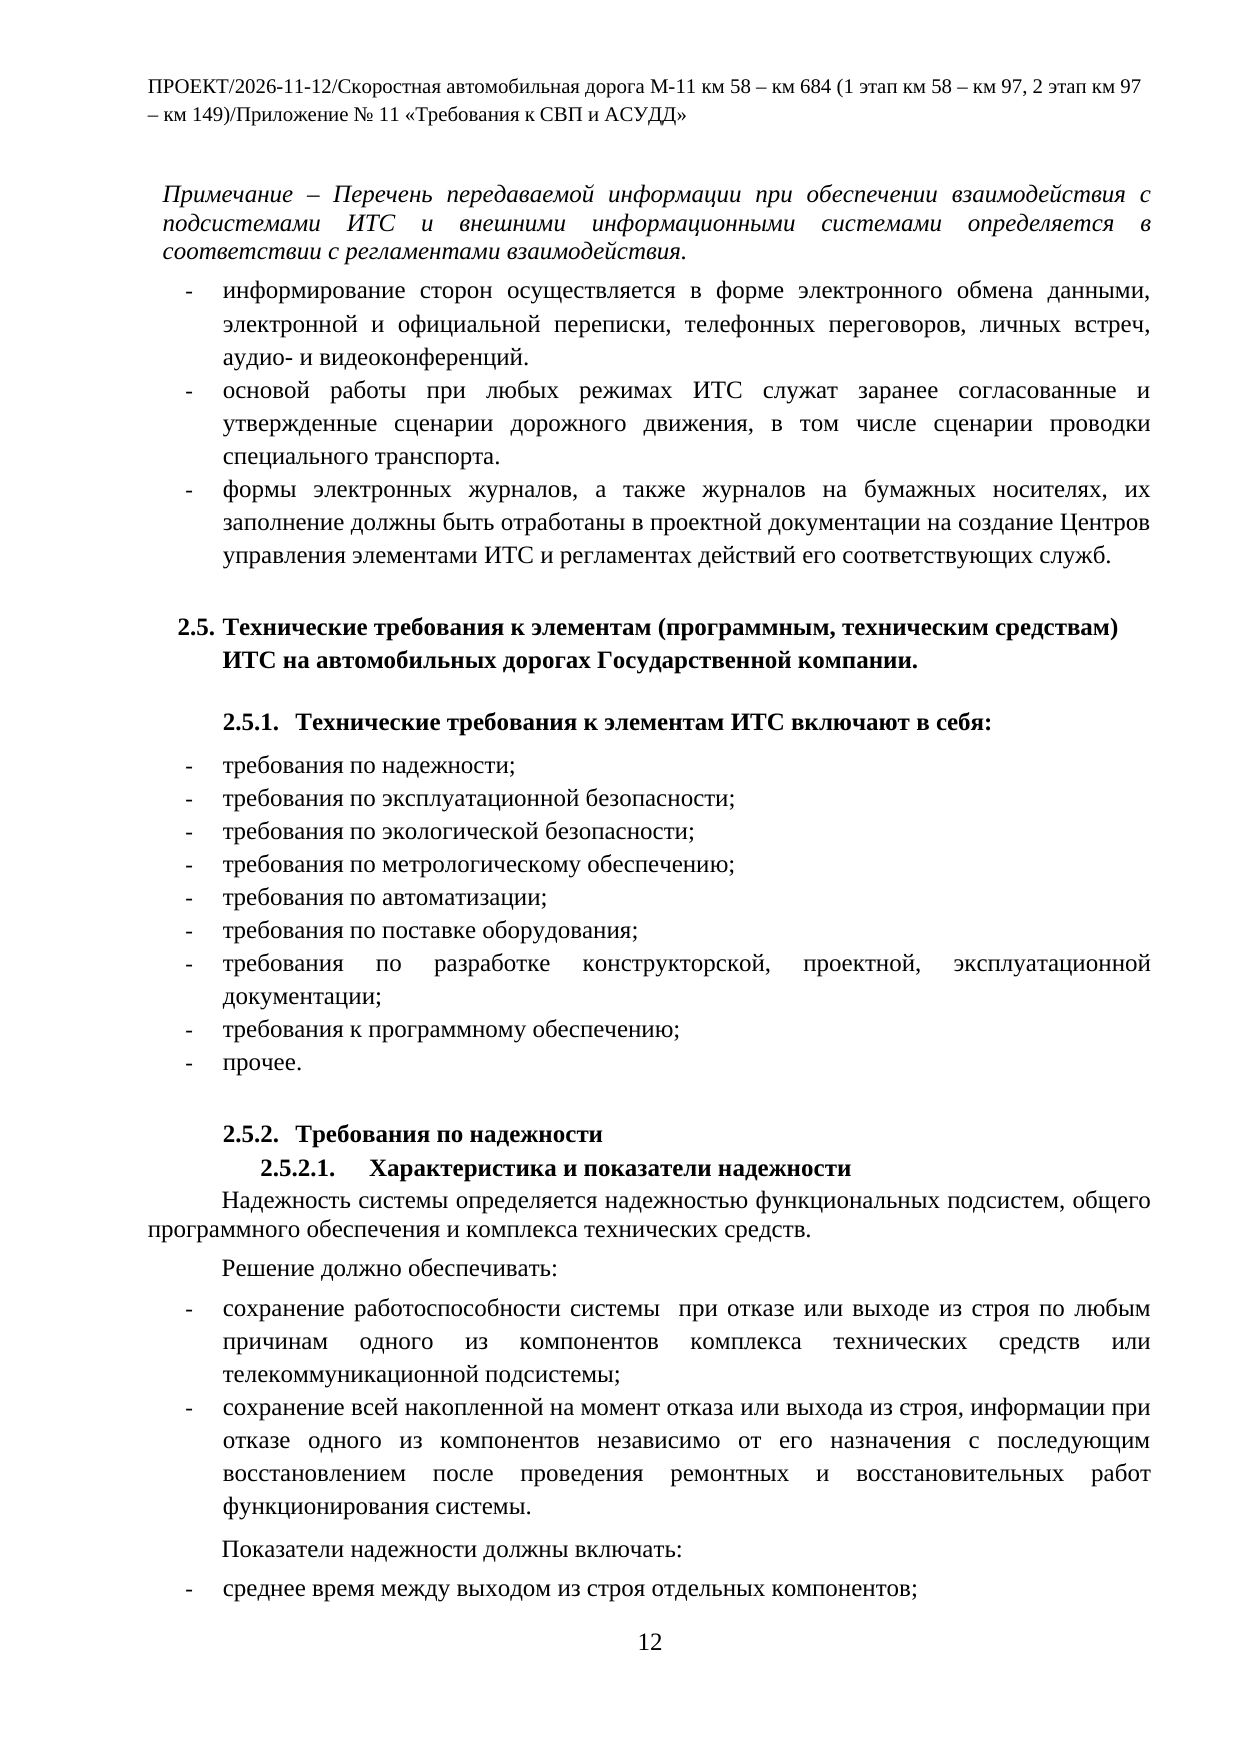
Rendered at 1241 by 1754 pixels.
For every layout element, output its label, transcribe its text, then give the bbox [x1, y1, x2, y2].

list Технические требования к элементам (программным, техническим средствам) ИТС на автомобильных дорогах Государственной компании. [177, 612, 1152, 674]
list требования по автоматизации; [185, 882, 1152, 911]
list требования к программному обеспечению; [185, 1014, 1152, 1043]
list Требования по надежности [223, 1119, 1152, 1148]
list требования по экологической безопасности; [185, 816, 1152, 845]
list требования по эксплуатационной безопасности; [185, 783, 1152, 812]
list формы электронных журналов, а также журналов на бумажных носителях, их заполнение должны быть отработаны в проектной документации на создание Центров управления элементами ИТС и регламентах действий его соответствующих служб. [185, 474, 1152, 568]
list требования по поставке оборудования; [185, 915, 1152, 944]
list сохранение работоспособности системы при отказе или выходе из строя по любым причинам одного из компонентов комплекса технических средств или телекоммуникационной подсистемы; [185, 1293, 1152, 1387]
text Решение должно обеспечивать: [148, 1253, 1152, 1282]
list основой работы при любых режимах ИТС служат заранее согласованные и утвержденные сценарии дорожного движения, в том числе сценарии проводки специального транспорта. [185, 375, 1152, 469]
list требования по разработке конструкторской, проектной, эксплуатационной документации; [185, 948, 1152, 1010]
list Характеристика и показатели надежности [260, 1153, 1152, 1181]
list сохранение всей накопленной на момент отказа или выхода из строя, информации при отказе одного из компонентов независимо от его назначения с последующим восстановлением после проведения ремонтных и восстановительных работ функционирования системы. [185, 1392, 1152, 1519]
list требования по надежности; [185, 750, 1152, 779]
list требования по метрологическому обеспечению; [185, 849, 1152, 878]
list прочее. [185, 1047, 1152, 1076]
list среднее время между выходом из строя отдельных компонентов; [185, 1573, 1152, 1602]
text Примечание – Перечень передаваемой информации при обеспечении взаимодействия с подсистемами ИТС и внешними информационными системами определяется в соответствии с регламентами взаимодействия. [162, 179, 1152, 265]
list Технические требования к элементам ИТС включают в себя: [223, 707, 1152, 736]
text Надежность системы определяется надежностью функциональных подсистем, общего программного обеспечения и комплекса технических средств. [148, 1186, 1152, 1243]
list информирование сторон осуществляется в форме электронного обмена данными, электронной и официальной переписки, телефонных переговоров, личных встреч, аудио- и видеоконференций. [185, 276, 1152, 370]
text Показатели надежности должны включать: [148, 1534, 1152, 1563]
